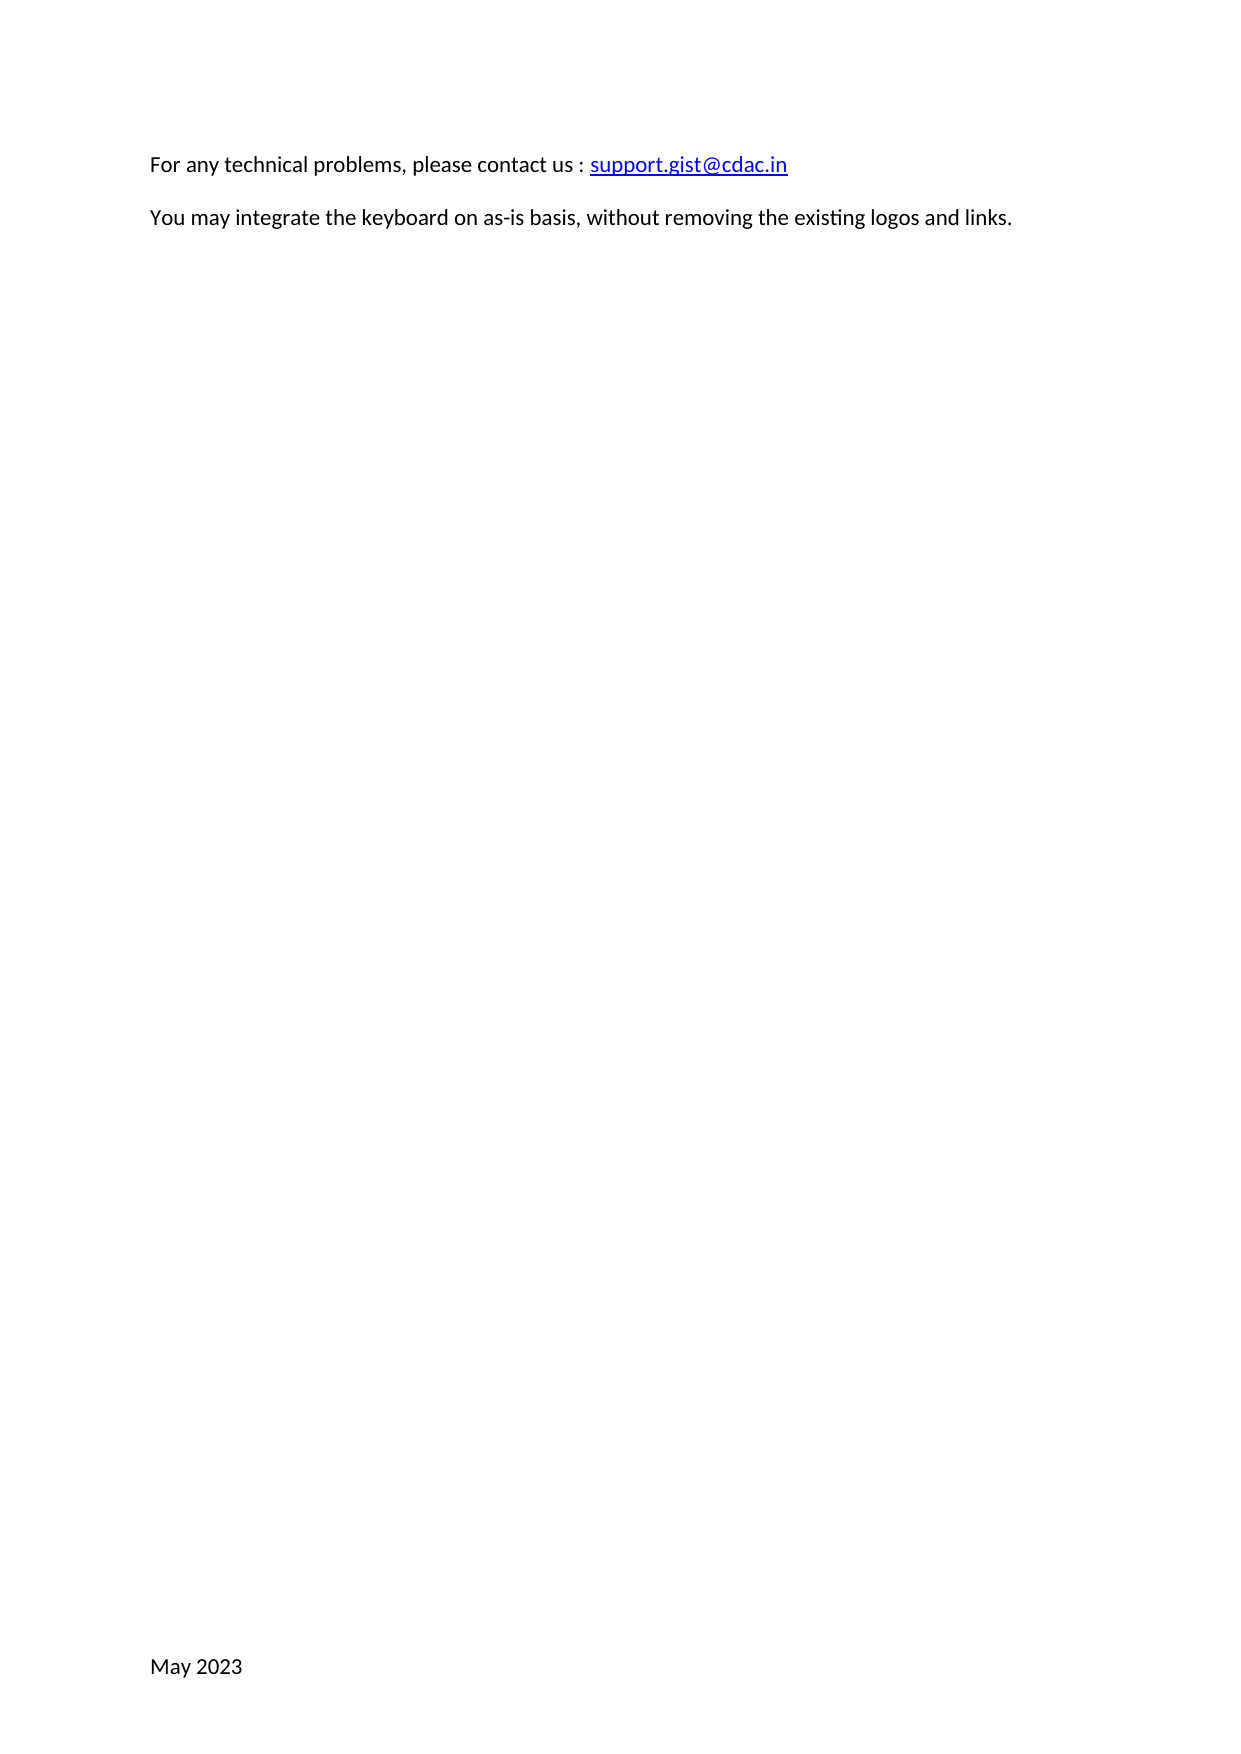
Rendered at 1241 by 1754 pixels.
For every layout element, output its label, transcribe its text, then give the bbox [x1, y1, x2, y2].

text You may integrate the keyboard on as-is basis, without removing the existing logos and links. [150, 203, 1090, 231]
text For any technical problems, please contact us : support.gist@cdac.in [150, 150, 1090, 178]
